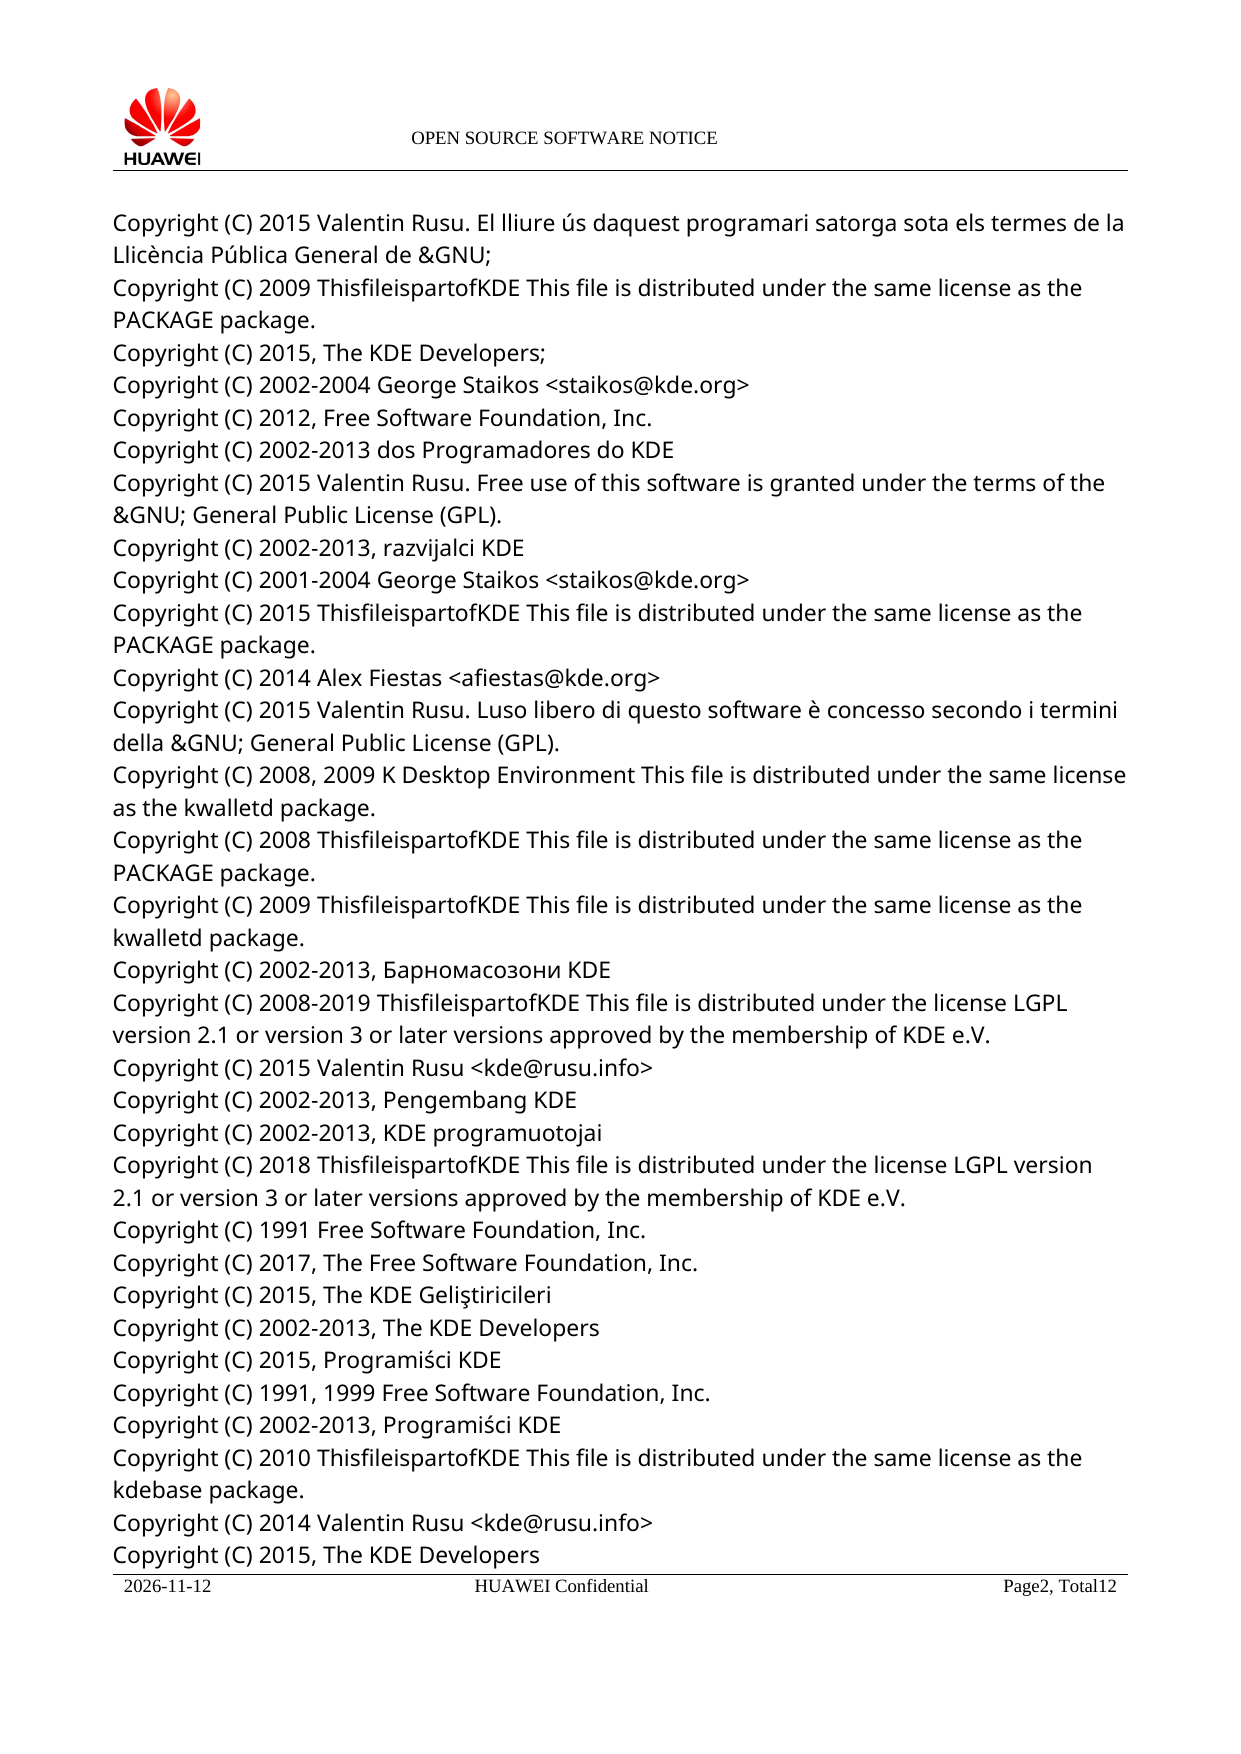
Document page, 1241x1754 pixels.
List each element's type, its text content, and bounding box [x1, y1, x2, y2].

picture [124, 88, 201, 165]
